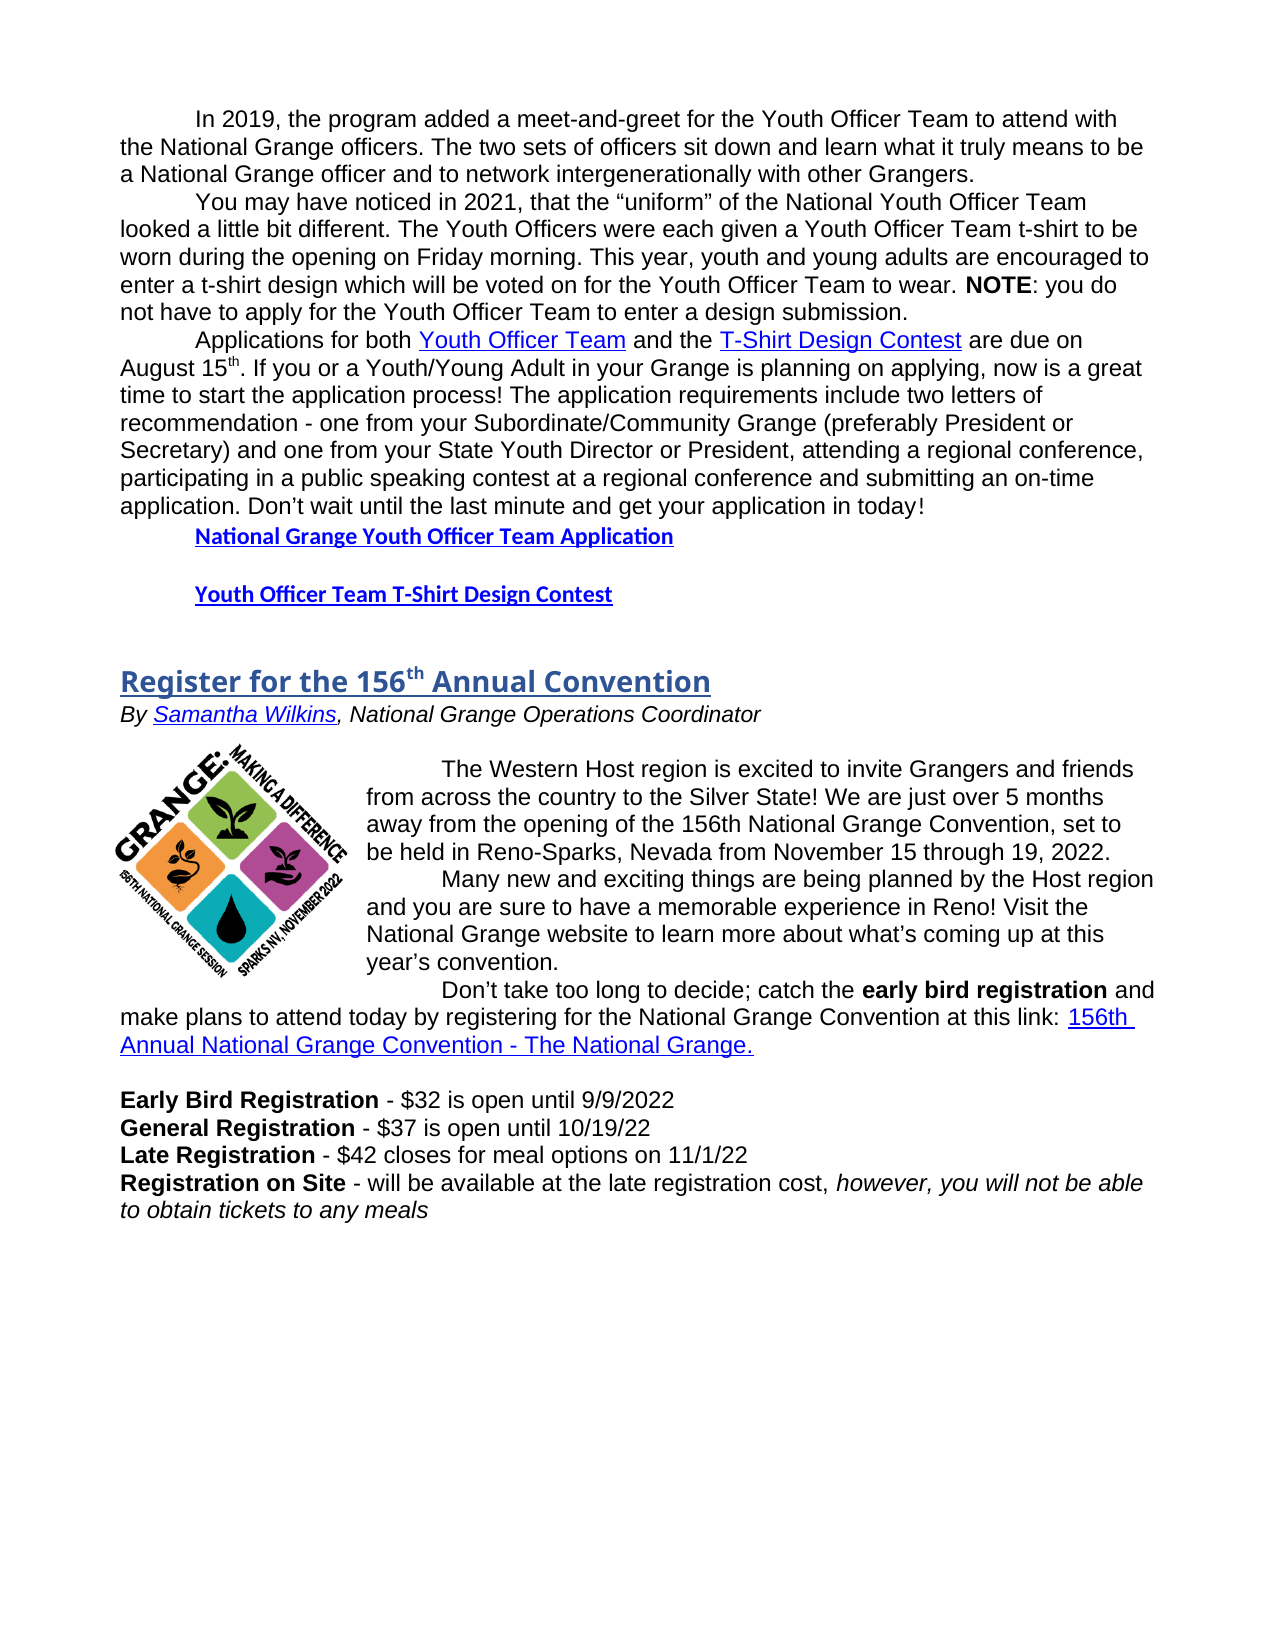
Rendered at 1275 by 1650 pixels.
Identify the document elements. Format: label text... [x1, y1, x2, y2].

text Many new and exciting things are being planned by the Host region and you are sure to have a memorable experience in Reno! Visit the National Grange website to learn more about what’s coming up at this year’s convention. [348, 865, 1155, 976]
text The Western Host region is excited to invite Grangers and friends from across the country to the Silver State! We are just over 5 months away from the opening of the 156th National Grange Convention, set to be held in Reno-Sparks, Nevada from November 15 through 19, 2022. [348, 755, 1155, 865]
text Early Bird Registration - $32 is open until 9/9/2022 [120, 1086, 1155, 1114]
text Youth Officer Team T-Shirt Design Contest [120, 579, 1155, 608]
text Registration on Site - will be available at the late registration cost, however, you will not be able to obtain tickets to any meals [120, 1169, 1155, 1224]
text By Samantha Wilkins, National Grange Operations Coordinator [120, 701, 1155, 727]
text Applications for both Youth Officer Team and the T-Shirt Design Contest are due on August 15th. If you or a Youth/Young Adult in your Grange is planning on applying, now is a great time to start the application process! The application requirements include two letters of recommendation - one from your Subordinate/Community Grange (preferably President or Secretary) and one from your State Youth Director or President, attending a regional conference, participating in a public speaking contest at a regional conference and submitting an on-time application. Don’t wait until the last minute and get your application in today! [120, 326, 1155, 521]
text National Grange Youth Officer Team Application [120, 521, 1155, 550]
text Late Registration - $42 closes for meal options on 11/1/22 [120, 1141, 1155, 1169]
text In 2019, the program added a meet-and-greet for the Youth Officer Team to attend with the National Grange officers. The two sets of officers sit down and learn what it truly means to be a National Grange officer and to network intergenerationally with other Grangers. [120, 105, 1155, 188]
text General Registration - $37 is open until 10/19/22 [120, 1114, 1155, 1141]
subtitle Register for the 156th Annual Convention [120, 661, 1155, 701]
picture [113, 743, 348, 978]
text Don’t take too long to decide; catch the early bird registration and make plans to attend today by registering for the National Grange Convention at this link: 156th Annual National Grange Convention - The National Grange. [120, 976, 1155, 1058]
text You may have noticed in 2021, that the “uniform” of the National Youth Officer Team looked a little bit different. The Youth Officers were each given a Youth Officer Team t-shirt to be worn during the opening on Friday morning. This year, youth and young adults are encouraged to enter a t-shirt design which will be voted on for the Youth Officer Team to wear. NOTE: you do not have to apply for the Youth Officer Team to enter a design submission. [120, 188, 1155, 326]
